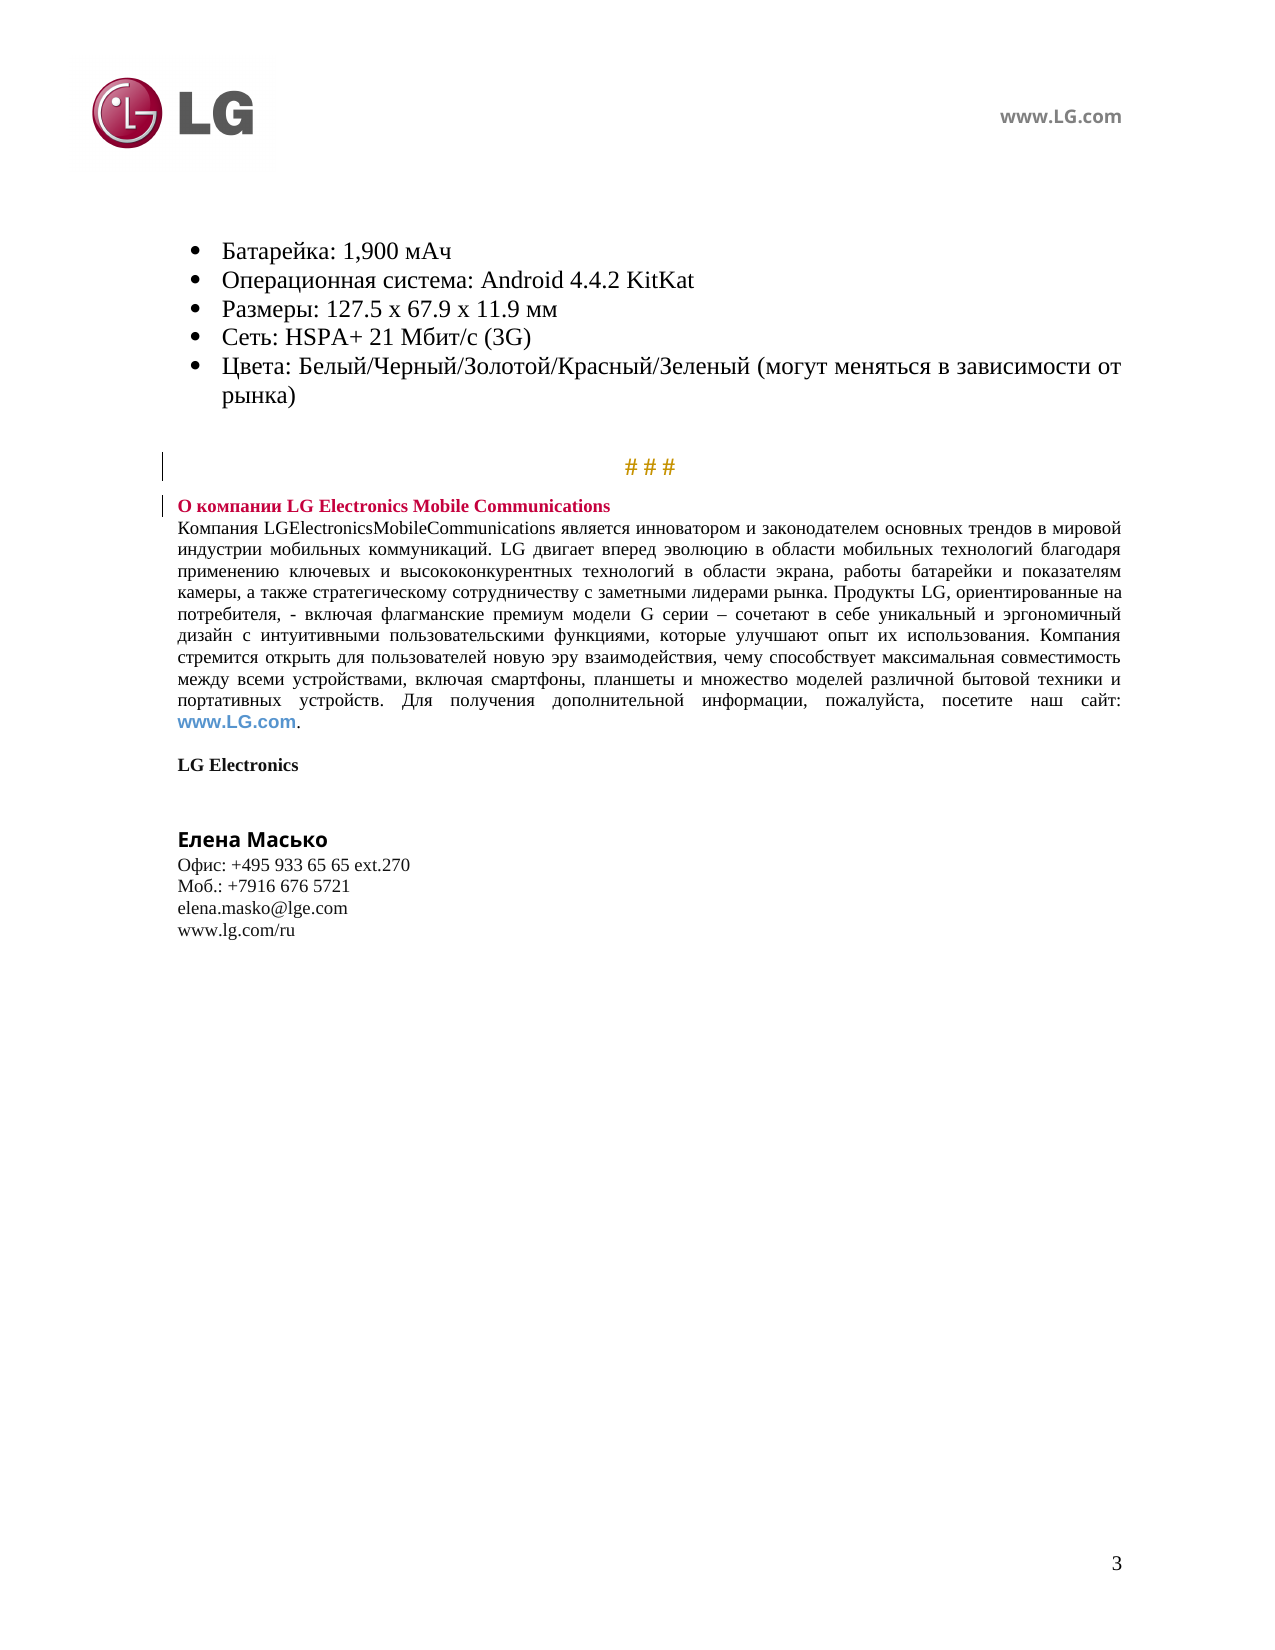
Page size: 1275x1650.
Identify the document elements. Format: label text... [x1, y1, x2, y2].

text # # # [177, 452, 1122, 481]
text www.lg.com/ru [177, 918, 1122, 940]
text LG Electronics [177, 754, 1122, 775]
list Батарейка: 1,900 мАч [191, 236, 1122, 265]
list Сеть: HSPA+ 21 Мбит/с (3G) [191, 322, 1122, 351]
text О компании LG Electronics Mobile Communications [538, 495, 1122, 517]
list Цвета: Белый/Черный/Золотой/Красный/Зеленый (могут меняться в зависимости от рынка) [191, 351, 1122, 409]
list Операционная система: Android 4.4.2 KitKat [191, 265, 1122, 294]
text elena.masko@lge.com [177, 897, 1122, 918]
text Компания LGElectronicsMobileCommunications является инноватором и законодателем основных трендов в мировой индустрии мобильных коммуникаций. LG двигает вперед эволюцию в области мобильных технологий благодаря применению ключевых и высококонкурентных технологий в области экрана, работы батарейки и показателям камеры, а также стратегическому сотрудничеству с заметными лидерами рынка. Продукты LG, ориентированные на потребителя, - включая флагманские премиум модели G серии – сочетают в себе уникальный и эргономичный дизайн с интуитивными пользовательскими функциями, которые улучшают опыт их использования. Компания стремится открыть для пользователей новую эру взаимодействия, чему способствует максимальная совместимость между всеми устройствами, включая смартфоны, планшеты и множество моделей различной бытовой техники и портативных устройств. Для получения дополнительной информации, пожалуйста, посетите наш сайт: www.LG.com. [177, 517, 1122, 732]
text Офис: +495 933 65 65 ext.270 [177, 854, 1122, 875]
text Моб.: +7916 676 5721 [177, 875, 1122, 897]
picture [69, 55, 276, 172]
subtitle Елена Масько [177, 825, 1122, 854]
list Размеры: 127.5 x 67.9 x 11.9 мм [191, 294, 1122, 322]
